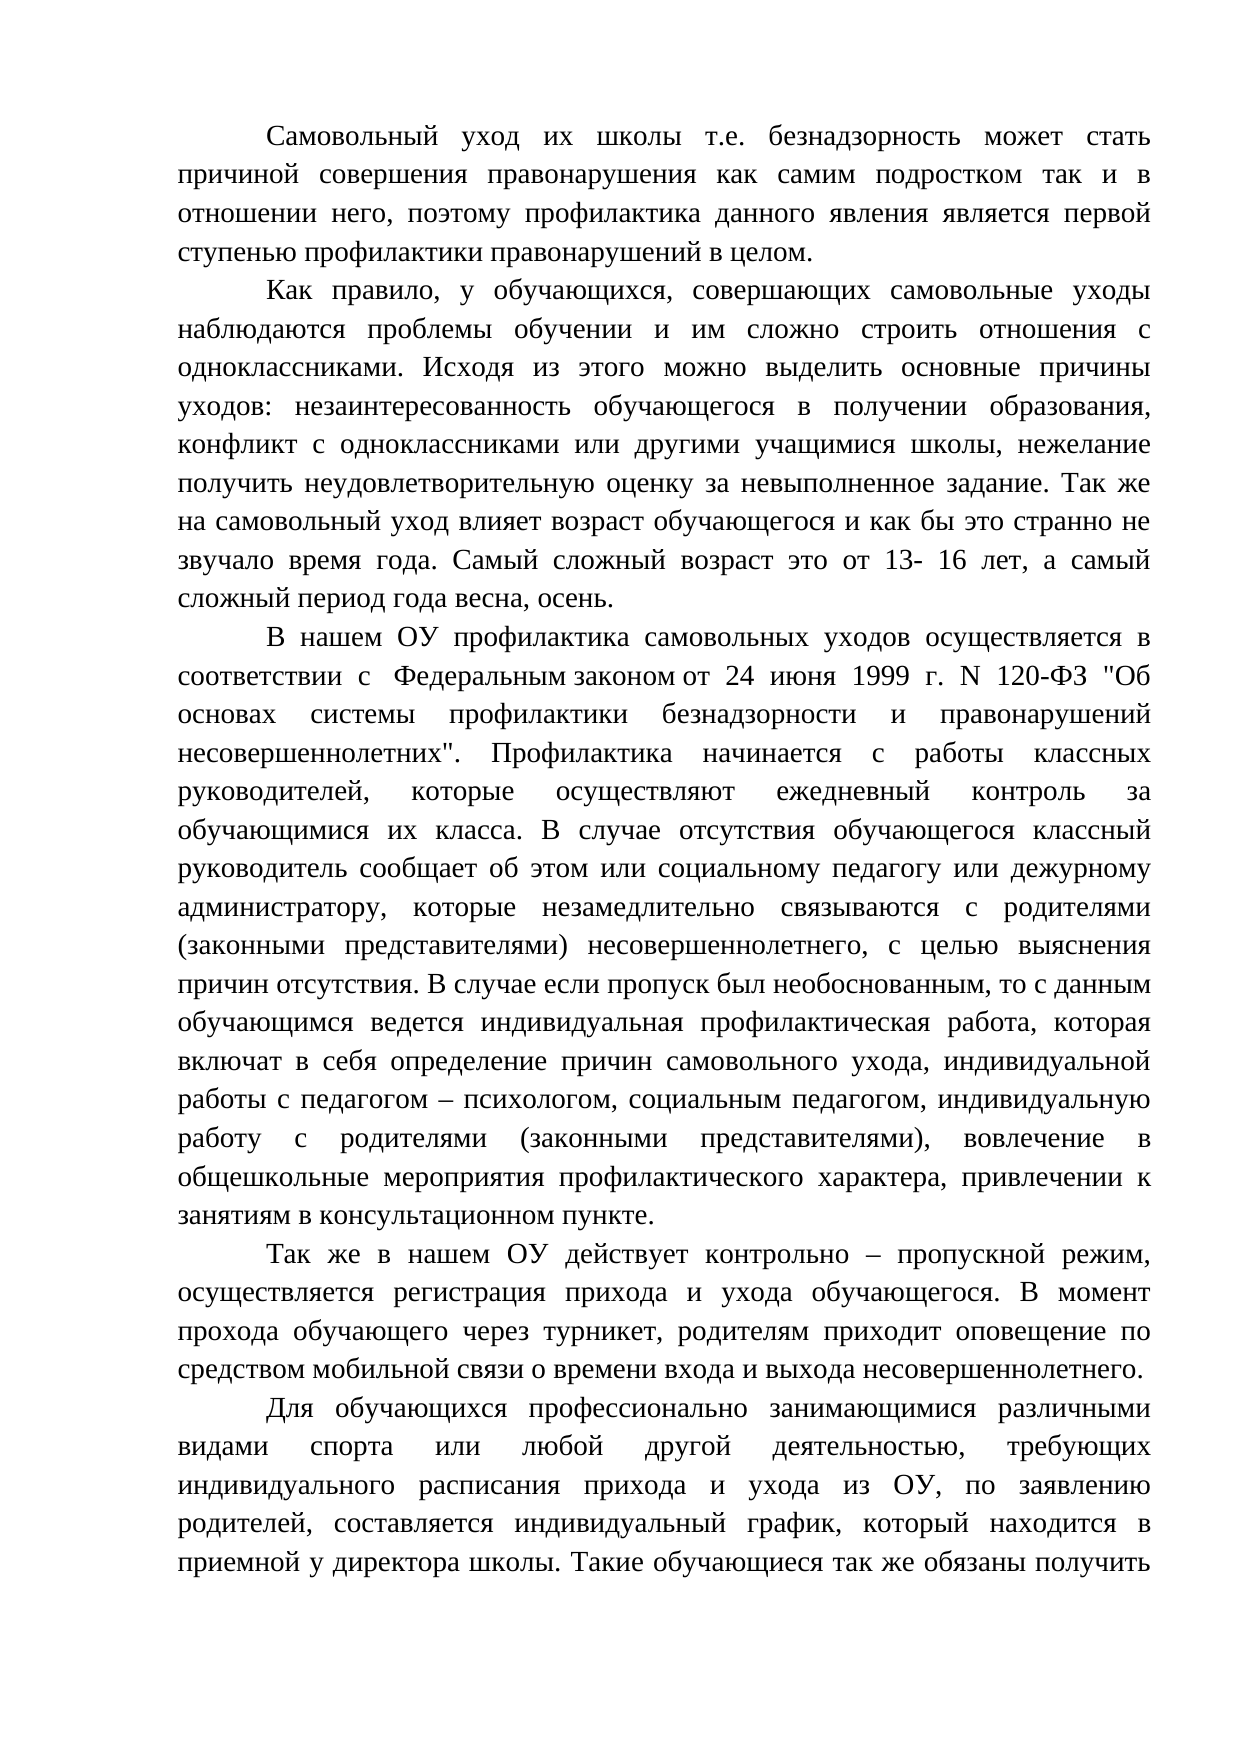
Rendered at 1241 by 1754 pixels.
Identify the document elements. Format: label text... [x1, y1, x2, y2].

text В нашем ОУ профилактика самовольных уходов осуществляется в соответствии с Федеральным законом от 24 июня 1999 г. N 120-ФЗ "Об основах системы профилактики безнадзорности и правонарушений несовершеннолетних". Профилактика начинается с работы классных руководителей, которые осуществляют ежедневный контроль за обучающимися их класса. В случае отсутствия обучающегося классный руководитель сообщает об этом или социальному педагогу или дежурному администратору, которые незамедлительно связываются с родителями (законными представителями) несовершеннолетнего, с целью выяснения причин отсутствия. В случае если пропуск был необоснованным, то с данным обучающимся ведется индивидуальная профилактическая работа, которая включат в себя определение причин самовольного ухода, индивидуальной работы с педагогом – психологом, социальным педагогом, индивидуальную работу с родителями (законными представителями), вовлечение в общешкольные мероприятия профилактического характера, привлечении к занятиям в консультационном пункте. [177, 730, 1152, 1231]
text Так же в нашем ОУ действует контрольно – пропускной режим, осуществляется регистрация прихода и ухода обучающегося. В момент прохода обучающего через турникет, родителям приходит оповещение по средством мобильной связи о времени входа и выхода несовершеннолетнего. [177, 1236, 1152, 1385]
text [177, 1390, 1152, 1578]
text В нашем ОУ профилактика самовольных уходов осуществляется в соответствии с Федеральным законом от 24 июня 1999 г. N 120-ФЗ "Об основах системы профилактики безнадзорности и правонарушений несовершеннолетних". Профилактика начинается с работы классных руководителей, которые осуществляют ежедневный контроль за обучающимися их класса. В случае отсутствия обучающегося классный руководитель сообщает об этом или социальному педагогу или дежурному администратору, которые незамедлительно связываются с родителями (законными представителями) несовершеннолетнего, с целью выяснения причин отсутствия. В случае если пропуск был необоснованным, то с данным обучающимся ведется индивидуальная профилактическая работа, которая включат в себя определение причин самовольного ухода, индивидуальной работы с педагогом – психологом, социальным педагогом, индивидуальную работу с родителями (законными представителями), вовлечение в общешкольные мероприятия профилактического характера, привлечении к занятиям в консультационном пункте. [177, 619, 1152, 696]
text Как правило, у обучающихся, совершающих самовольные уходы наблюдаются проблемы обучении и им сложно строить отношения с одноклассниками. Исходя из этого можно выделить основные причины уходов: незаинтересованность обучающегося в получении образования, конфликт с одноклассниками или другими учащимися школы, нежелание получить неудовлетворительную оценку за невыполненное задание. Так же на самовольный уход влияет возраст обучающегося и как бы это странно не звучало время года. Самый сложный возраст это от 13- 16 лет, а самый сложный период года весна, осень. [177, 272, 1152, 614]
text Самовольный уход их школы т.е. безнадзорность может стать причиной совершения правонарушения как самим подростком так и в отношении него, поэтому профилактика данного явления является первой ступенью профилактики правонарушений в целом. [177, 118, 1152, 267]
